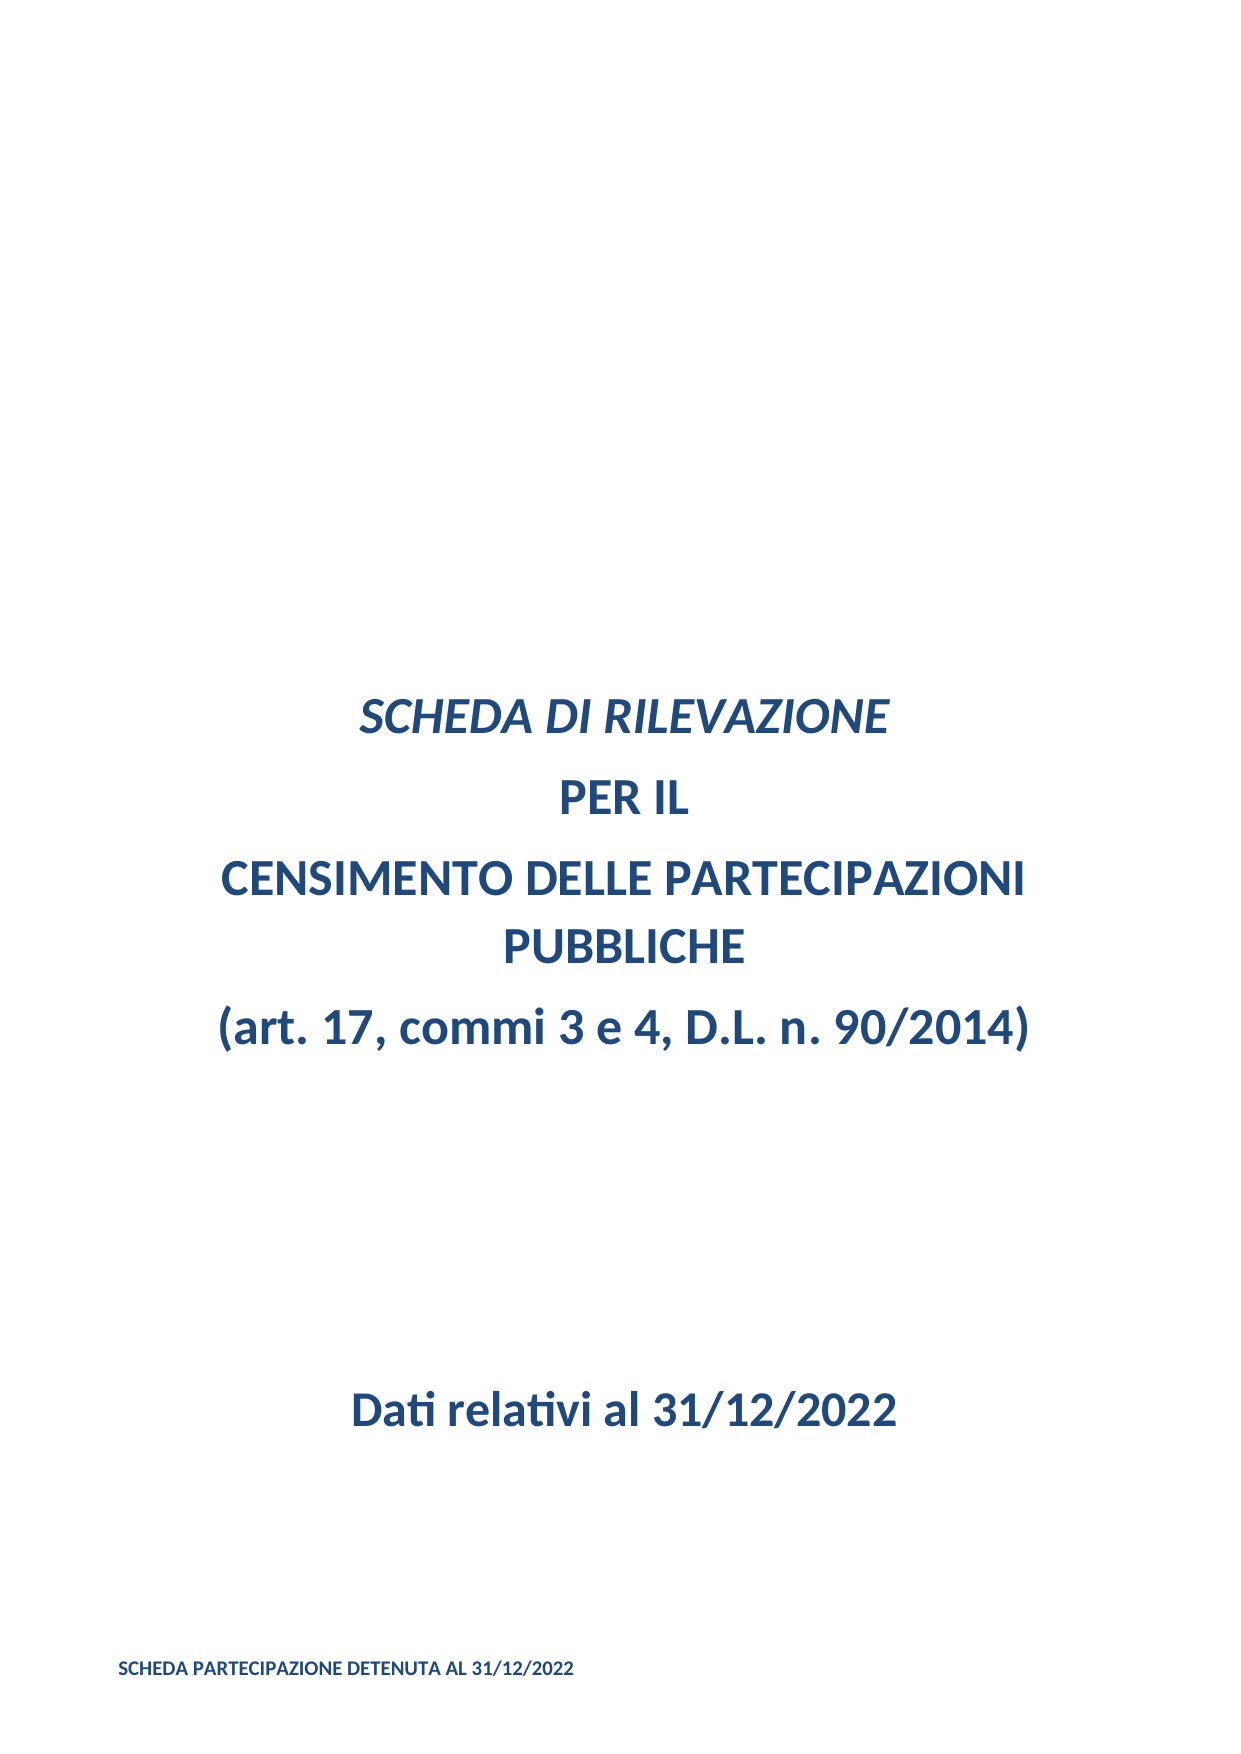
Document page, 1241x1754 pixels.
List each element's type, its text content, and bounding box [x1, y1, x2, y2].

text PER IL [118, 764, 1131, 827]
text (art. 17, commi 3 e 4, D.L. n. 90/2014) [118, 994, 1131, 1058]
text CENSIMENTO DELLE PARTECIPAZIONI PUBBLICHE [118, 845, 1131, 977]
text SCHEDA DI RILEVAZIONE [118, 683, 1131, 746]
text Dati relativi al 31/12/2022 [118, 1378, 1131, 1439]
